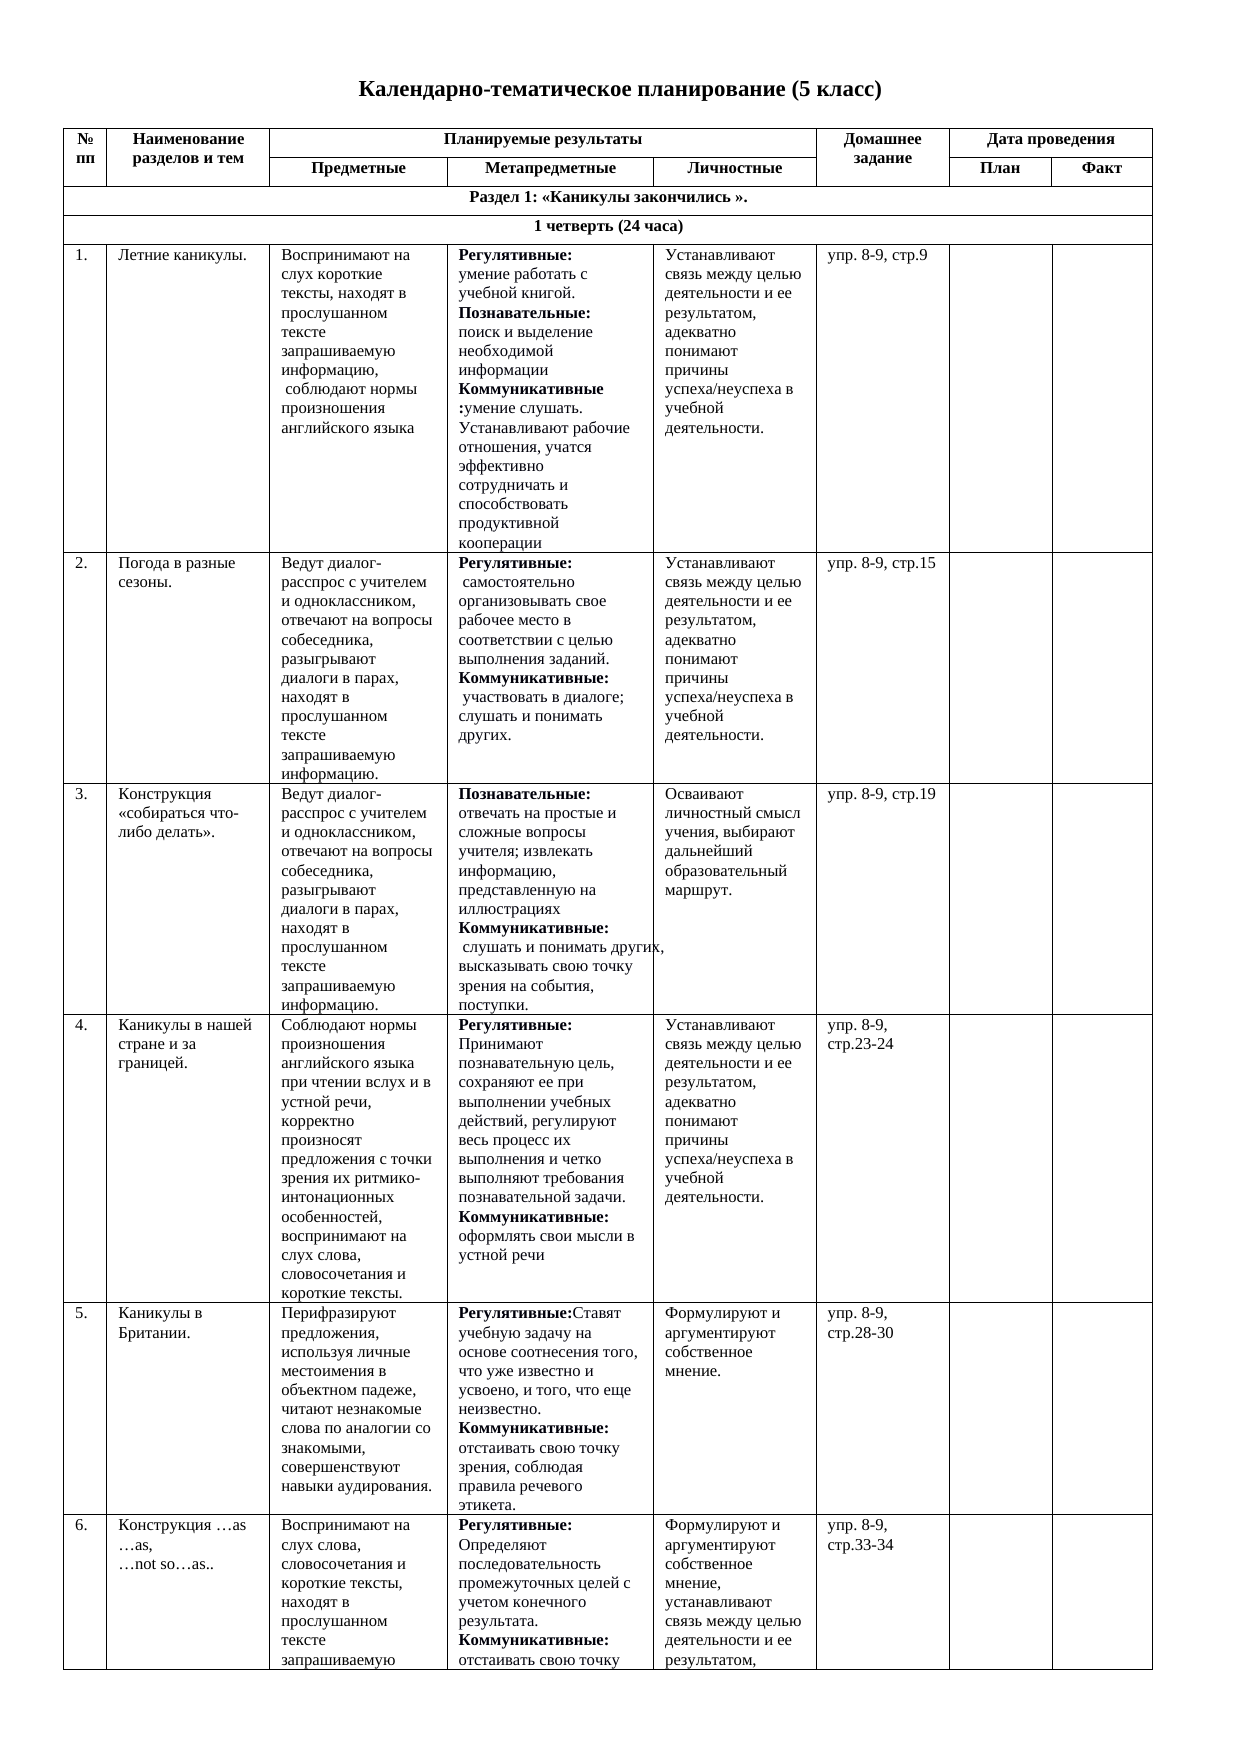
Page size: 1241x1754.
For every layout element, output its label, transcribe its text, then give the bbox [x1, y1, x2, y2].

table_cell Предметные [270, 158, 447, 186]
table_cell упр. 8-9, стр.19 [817, 784, 949, 1014]
table_cell [1053, 1515, 1152, 1668]
table_cell [950, 1515, 1052, 1668]
table_cell Погода в разные сезоны. [107, 553, 269, 783]
table_cell Метапредметные [448, 158, 653, 186]
table_cell 6. [64, 1515, 106, 1668]
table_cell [270, 1515, 447, 1668]
table_cell План [950, 158, 1051, 186]
table_cell [950, 245, 1052, 552]
table_cell Ведут диалог-расспрос с учителем и одноклассником, отвечают на вопросы собеседника, разыгрывают диалоги в парах, находят в прослушанном тексте запрашиваемую информацию. [270, 553, 447, 783]
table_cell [107, 1515, 269, 1668]
table_cell 4. [64, 1015, 106, 1302]
table_cell Осваивают личностный смысл учения, выбирают дальнейший образовательный маршрут. [654, 784, 816, 1014]
text Календарно-тематическое планирование (5 класс) [75, 75, 1165, 101]
table_cell упр. 8-9, стр.28-30 [817, 1303, 949, 1514]
table_cell Регулятивные:Ставят учебную задачу на основе соотнесения того, что уже известно и усвоено, и того, что еще неизвестно. Коммуникативные: отстаивать свою точку зрения, соблюдая правила речевого этикета. [448, 1303, 653, 1514]
table_cell Формулируют и аргументируют собственное мнение. [654, 1303, 816, 1514]
table_cell Регулятивные: умение работать с учебной книгой. Познавательные: поиск и выделение необходимой информации Коммуникативные:умение слушать. Устанавливают рабочие отношения, учатся эффективно сотрудничать и способствовать продуктивной кооперации [448, 245, 653, 552]
table_header Наименование разделов и тем [107, 129, 269, 186]
table_cell [1053, 784, 1152, 1014]
table_cell [1053, 245, 1152, 552]
table_cell упр. 8-9, стр.23-24 [817, 1015, 949, 1302]
table_cell 5. [64, 1303, 106, 1514]
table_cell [654, 1515, 816, 1668]
table_cell Устанавливают связь между целью деятельности и ее результатом, адекватно понимают причины успеха/неуспеха в учебной деятельности. [654, 1015, 816, 1302]
table_cell Познавательные: отвечать на простые и сложные вопросы учителя; извлекать информацию, представленную на иллюстрациях Коммуникативные: слушать и понимать других, высказывать свою точку зрения на события, поступки. [448, 784, 653, 1014]
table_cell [448, 1515, 653, 1668]
table_cell [1053, 553, 1152, 783]
table_cell [950, 553, 1052, 783]
table_cell упр. 8-9, стр.15 [817, 553, 949, 783]
table_cell Летние каникулы. [107, 245, 269, 552]
table_cell Каникулы в Британии. [107, 1303, 269, 1514]
table_cell Перифразируют предложения, используя личные местоимения в объектном падеже, читают незнакомые слова по аналогии со знакомыми, совершенствуют навыки аудирования. [270, 1303, 447, 1514]
table_cell Соблюдают нормы произношения английского языка при чтении вслух и в устной речи, корректно произносят предложения с точки зрения их ритмико-интонационных особенностей, воспринимают на слух слова, словосочетания и короткие тексты. [270, 1015, 447, 1302]
table_cell Раздел 1: «Каникулы закончились ». [64, 187, 1152, 215]
table_cell Устанавливают связь между целью деятельности и ее результатом, адекватно понимают причины успеха/неуспеха в учебной деятельности. [654, 553, 816, 783]
table_header Домашнее задание [817, 129, 949, 186]
table_cell [950, 1303, 1052, 1514]
table_cell 1. [64, 245, 106, 552]
table_cell [950, 1015, 1052, 1302]
table_cell [1053, 1015, 1152, 1302]
table_cell Устанавливают связь между целью деятельности и ее результатом, адекватно понимают причины успеха/неуспеха в учебной деятельности. [654, 245, 816, 552]
table_cell Личностные [654, 158, 816, 186]
table_cell упр. 8-9, стр.33-34 [817, 1515, 949, 1668]
table_cell Факт [1052, 158, 1152, 186]
table_cell Ведут диалог-расспрос с учителем и одноклассником, отвечают на вопросы собеседника, разыгрывают диалоги в парах, находят в прослушанном тексте запрашиваемую информацию. [270, 784, 447, 1014]
table_cell Регулятивные: Принимают познавательную цель, сохраняют ее при выполнении учебных действий, регулируют весь процесс их выполнения и четко выполняют требования познавательной задачи. Коммуникативные: оформлять свои мысли в устной речи [448, 1015, 653, 1302]
table_cell 2. [64, 553, 106, 783]
table_cell 3. [64, 784, 106, 1014]
table_header № пп [64, 129, 106, 186]
table_header Планируемые результаты [270, 129, 816, 157]
table_cell Регулятивные: самостоятельно организовывать свое рабочее место в соответствии с целью выполнения заданий. Коммуникативные: участвовать в диалоге; слушать и понимать других. [448, 553, 653, 783]
table_cell 1 четверть (24 часа) [64, 216, 1152, 244]
table_cell Конструкция «собираться что-либо делать». [107, 784, 269, 1014]
table_cell Воспринимают на слух короткие тексты, находят в прослушанном тексте запрашиваемую информацию, соблюдают нормы произношения английского языка [270, 245, 447, 552]
table_cell упр. 8-9, стр.9 [817, 245, 949, 552]
table_cell [1053, 1303, 1152, 1514]
table_cell Каникулы в нашей стране и за границей. [107, 1015, 269, 1302]
table_cell [950, 784, 1052, 1014]
table_header Дата проведения [950, 129, 1152, 157]
